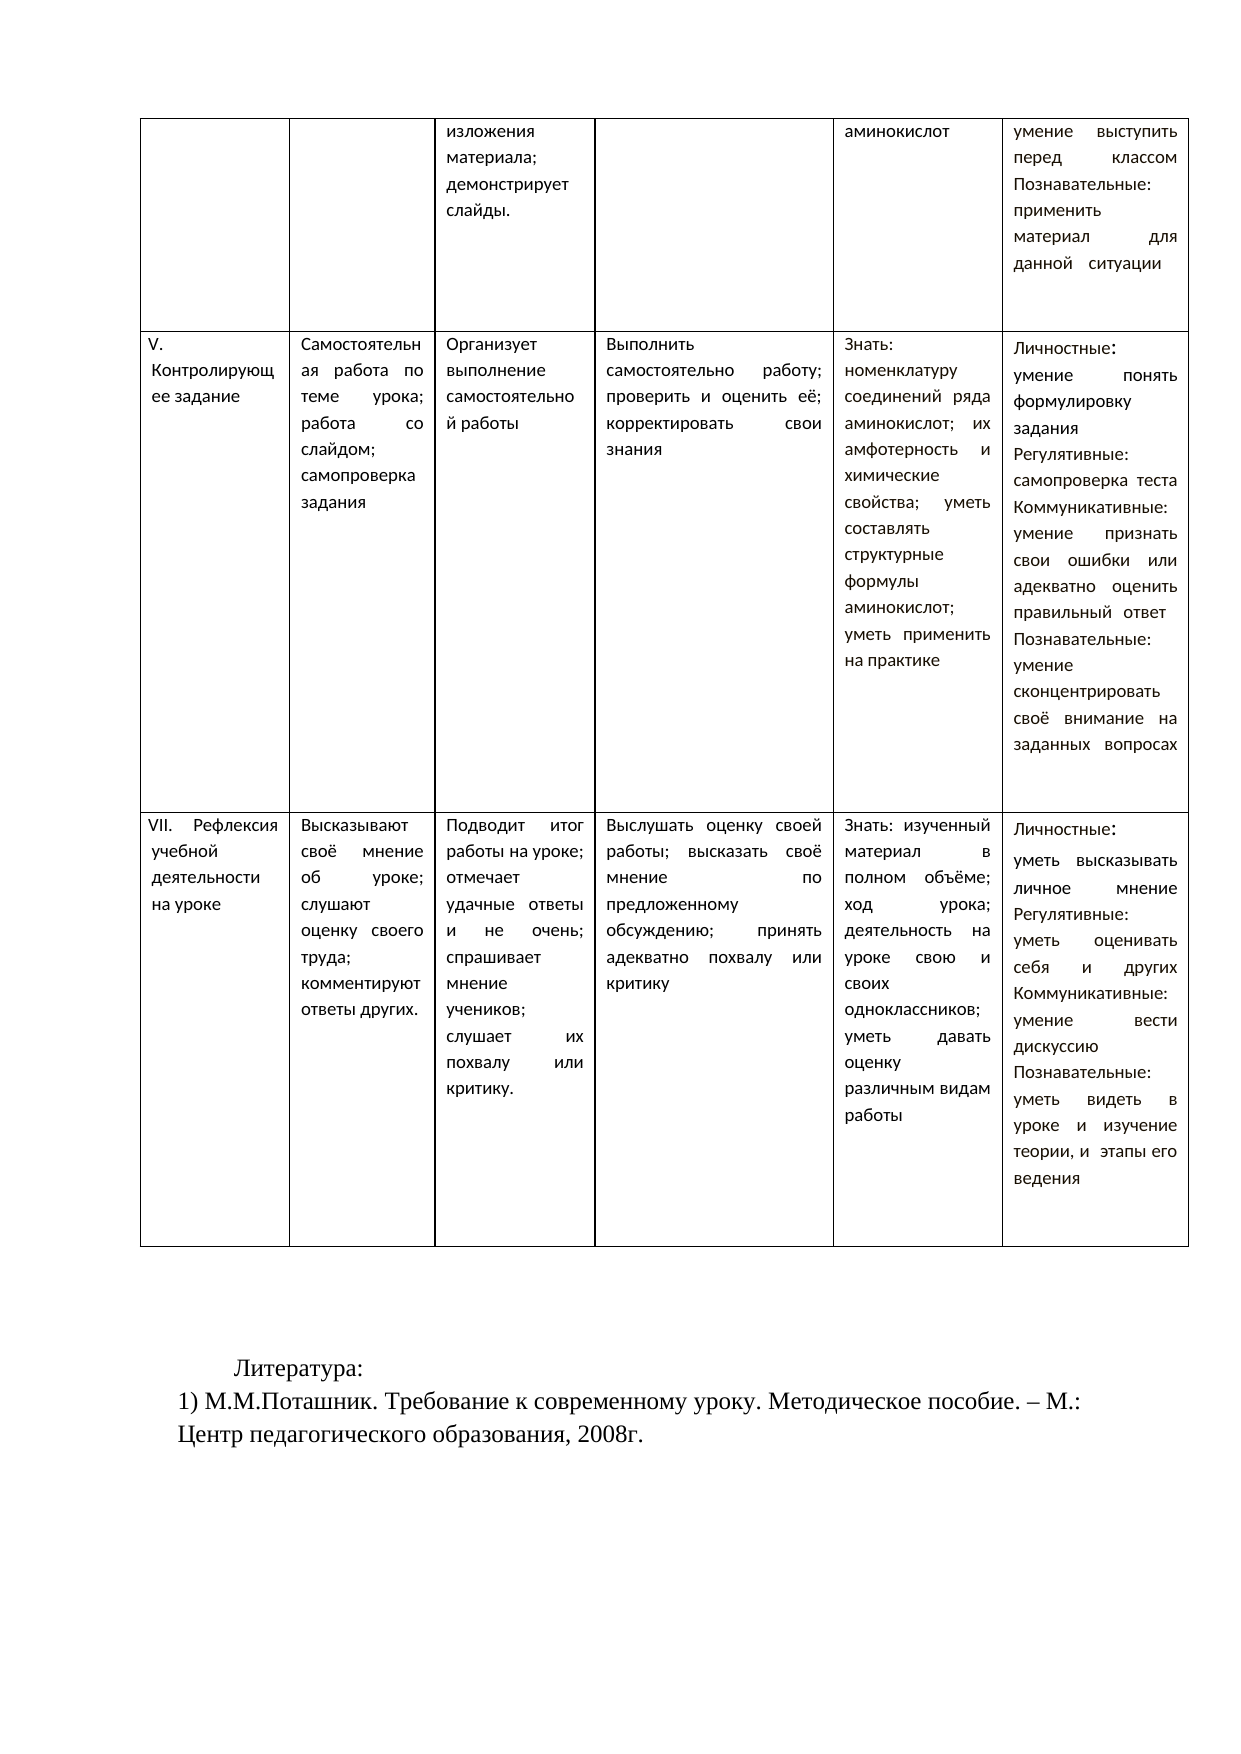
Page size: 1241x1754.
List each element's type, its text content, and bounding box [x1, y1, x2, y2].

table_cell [834, 119, 1002, 331]
table_cell VII. Рефлексия учебной деятельности на уроке [141, 813, 289, 1246]
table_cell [1003, 119, 1188, 331]
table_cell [596, 119, 833, 331]
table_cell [141, 119, 289, 331]
table_cell Выполнить самостоятельно работу; проверить и оценить её; корректировать свои знания [596, 332, 833, 812]
table_cell Выслушать оценку своей работы; высказать своё мнение по предложенному обсуждению; принять адекватно похвалу или критику [596, 813, 833, 1246]
table_cell V. Контролирующее задание [141, 332, 289, 812]
table_cell Личностные: уметь высказывать личное мнение Регулятивные: уметь оценивать себя и других Коммуникативные: умение вести дискуссию Познавательные: уметь видеть в уроке и изучение теории, и этапы его ведения [1003, 813, 1188, 1246]
table_cell Личностные: умение понять формулировку задания Регулятивные: самопроверка теста Коммуникативные: умение признать свои ошибки или адекватно оценить правильный ответ Познавательные: умение сконцентрировать своё внимание на заданных вопросах [1003, 332, 1188, 812]
table_cell Знать: номенклатуру соединений ряда аминокислот; их амфотерность и химические свойства; уметь составлять структурные формулы аминокислот; уметь применить на практике [834, 332, 1002, 812]
table_cell Самостоятельная работа по теме урока; работа со слайдом; самопроверка задания [290, 332, 434, 812]
table_cell Подводит итог работы на уроке; отмечает удачные ответы и не очень; спрашивает мнение учеников; слушает их похвалу или критику. [436, 813, 594, 1246]
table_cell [290, 119, 434, 331]
text Литература: 1) М.М.Поташник. Требование к современному уроку. Методическое пособие. – М.: Центр педагогического образования, 2008г. [177, 1353, 1152, 1447]
table_cell Знать: изученный материал в полном объёме; ход урока; деятельность на уроке свою и своих одноклассников; уметь давать оценку различным видам работы [834, 813, 1002, 1246]
table_cell Организует выполнение самостоятельной работы [436, 332, 594, 812]
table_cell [436, 119, 594, 331]
table_cell Высказывают своё мнение об уроке; слушают оценку своего труда; комментируют ответы других. [290, 813, 434, 1246]
